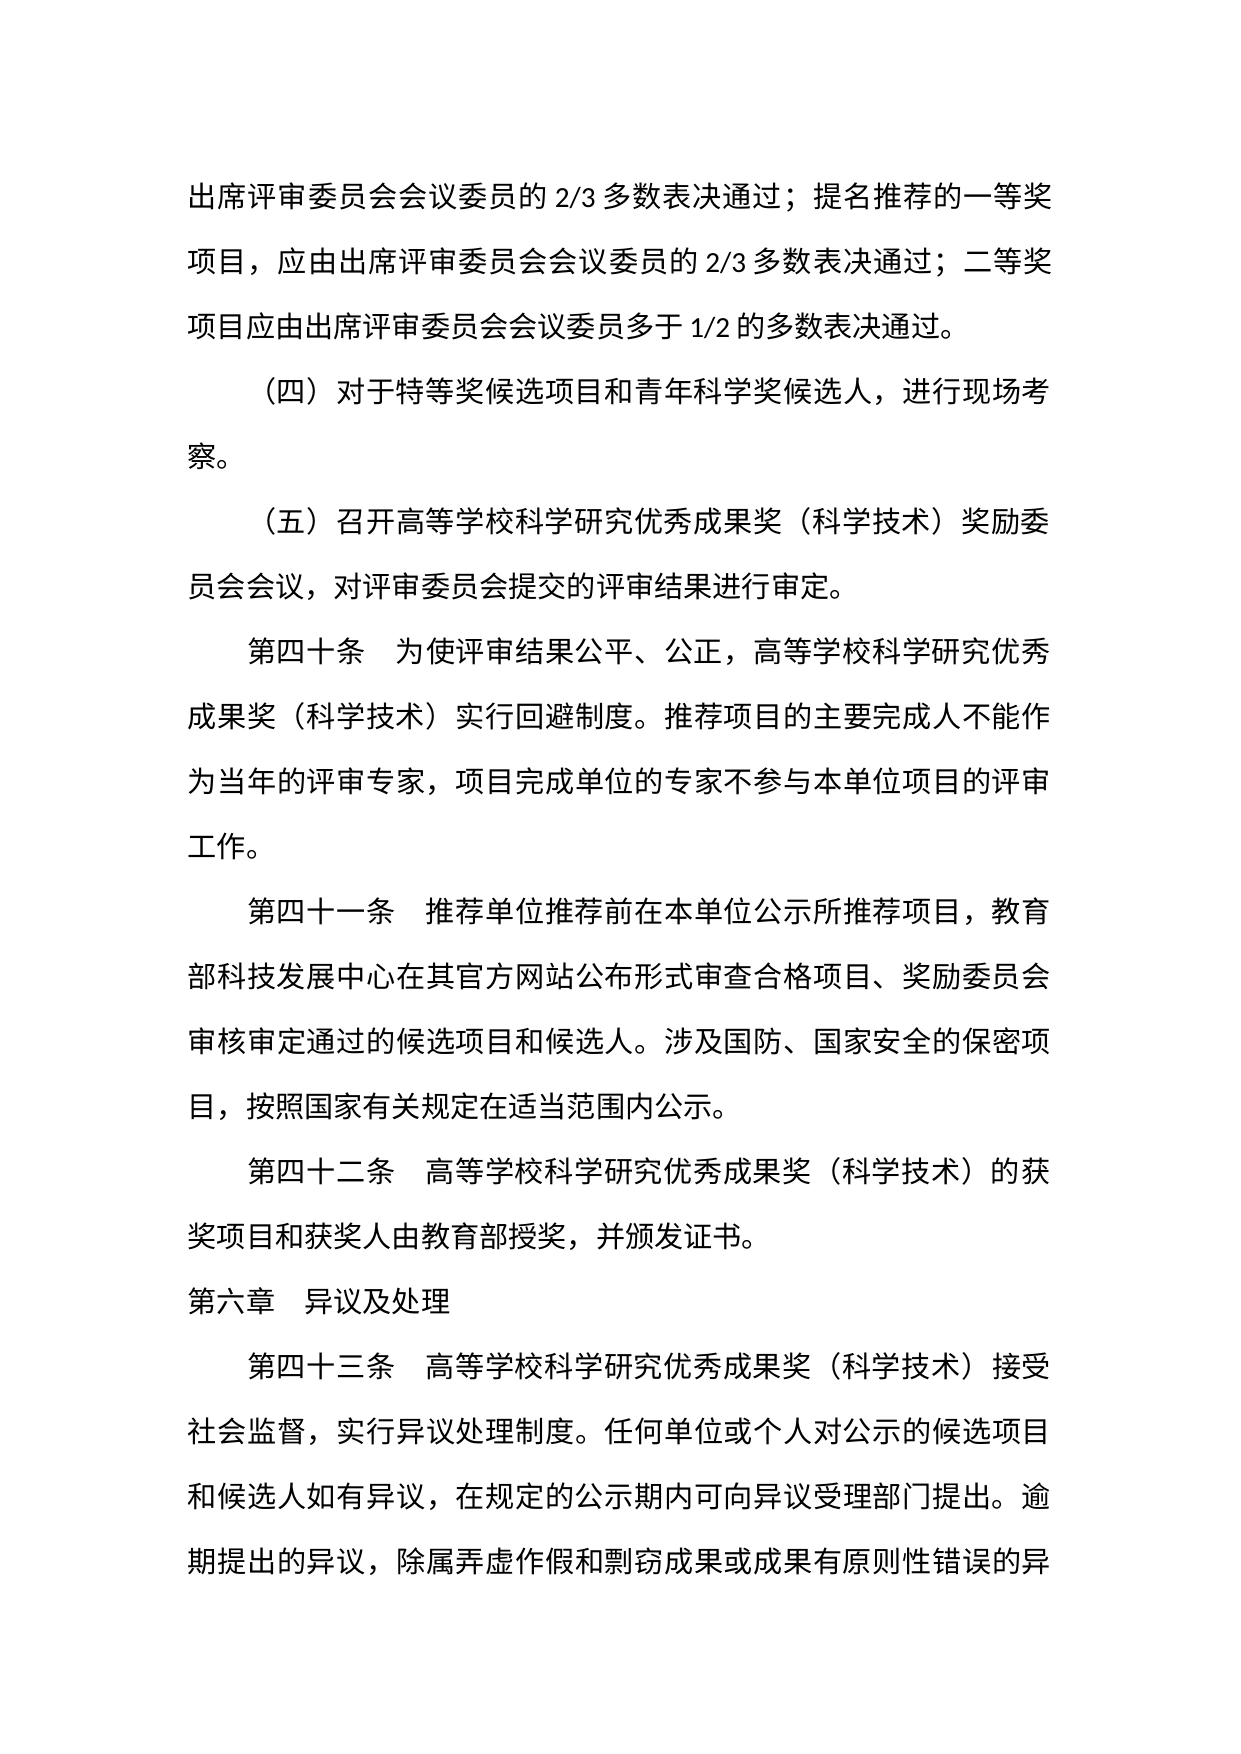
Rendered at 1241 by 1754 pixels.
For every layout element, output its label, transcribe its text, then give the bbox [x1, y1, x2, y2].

text 第四十条 为使评审结果公平、公正，高等学校科学研究优秀成果奖（科学技术）实行回避制度。推荐项目的主要完成人不能作为当年的评审专家，项目完成单位的专家不参与本单位项目的评审工作。 [187, 617, 1053, 877]
text 第四十一条 推荐单位推荐前在本单位公示所推荐项目，教育部科技发展中心在其官方网站公布形式审查合格项目、奖励委员会审核审定通过的候选项目和候选人。涉及国防、国家安全的保密项目，按照国家有关规定在适当范围内公示。 [187, 877, 1053, 1137]
text 第四十二条 高等学校科学研究优秀成果奖（科学技术）的获奖项目和获奖人由教育部授奖，并颁发证书。 [187, 1137, 1053, 1267]
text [187, 1332, 1053, 1592]
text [187, 162, 1053, 357]
text 第六章 异议及处理 [187, 1267, 1053, 1332]
text （五）召开高等学校科学研究优秀成果奖（科学技术）奖励委员会会议，对评审委员会提交的评审结果进行审定。 [187, 487, 1053, 617]
text （四）对于特等奖候选项目和青年科学奖候选人，进行现场考察。 [187, 357, 1053, 487]
